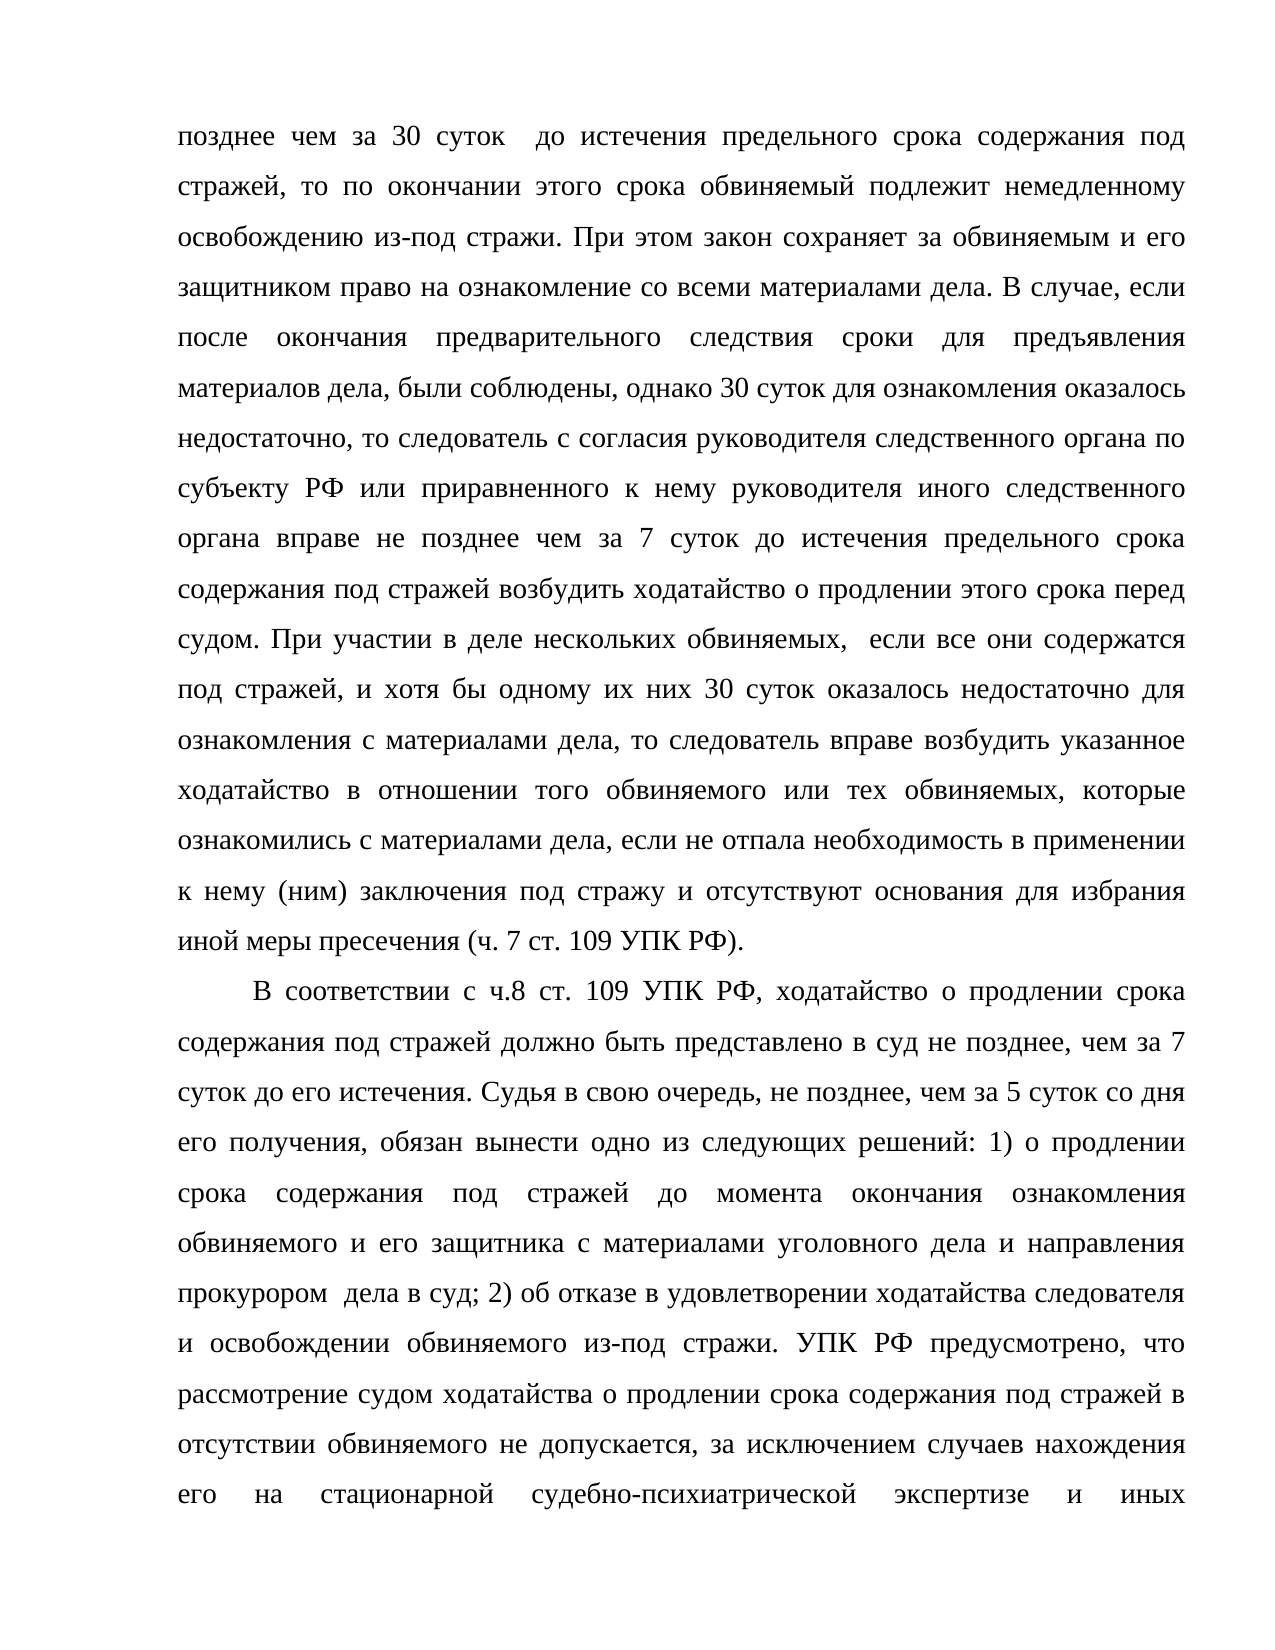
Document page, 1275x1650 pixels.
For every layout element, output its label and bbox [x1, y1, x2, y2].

text [177, 973, 1186, 1510]
text [177, 118, 1186, 957]
